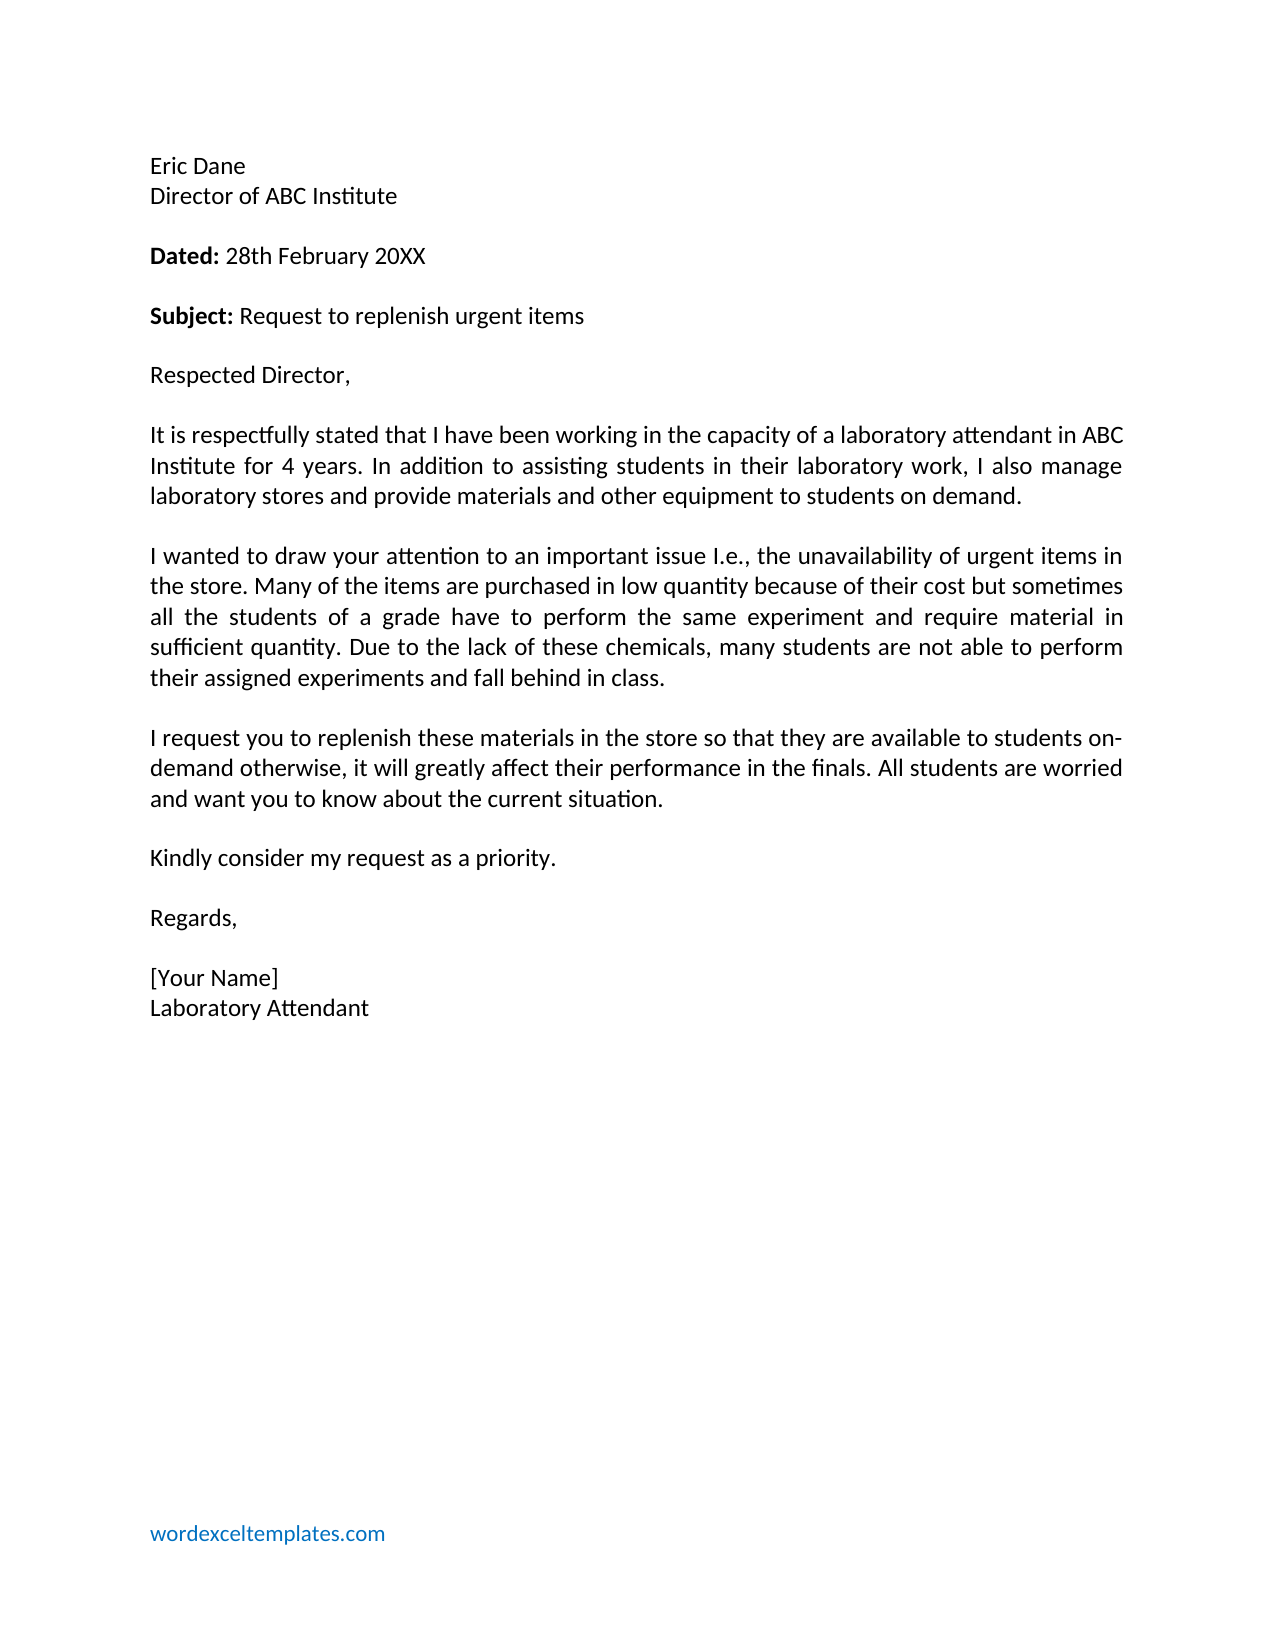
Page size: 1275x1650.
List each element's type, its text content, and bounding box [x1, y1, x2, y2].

text Regards, [150, 902, 1125, 933]
text I request you to replenish these materials in the store so that they are available to students on-demand otherwise, it will greatly affect their performance in the finals. All students are worried and want you to know about the current situation. [150, 722, 1125, 813]
text Eric Dane Director of ABC Institute [150, 150, 1125, 211]
text Dated: 28th February 20XX [150, 240, 1125, 271]
text Subject: Request to replenish urgent items [150, 300, 1125, 330]
text It is respectfully stated that I have been working in the capacity of a laboratory attendant in ABC Institute for 4 years. In addition to assisting students in their laboratory work, I also manage laboratory stores and provide materials and other equipment to students on demand. [150, 419, 1125, 511]
text [Your Name] Laboratory Attendant [150, 962, 1125, 1023]
text I wanted to draw your attention to an important issue I.e., the unavailability of urgent items in the store. Many of the items are purchased in low quantity because of their cost but sometimes all the students of a grade have to perform the same experiment and require material in sufficient quantity. Due to the lack of these chemicals, many students are not able to perform their assigned experiments and fall behind in class. [150, 540, 1125, 693]
text Kindly consider my request as a priority. [150, 842, 1125, 873]
text Respected Director, [150, 359, 1125, 390]
